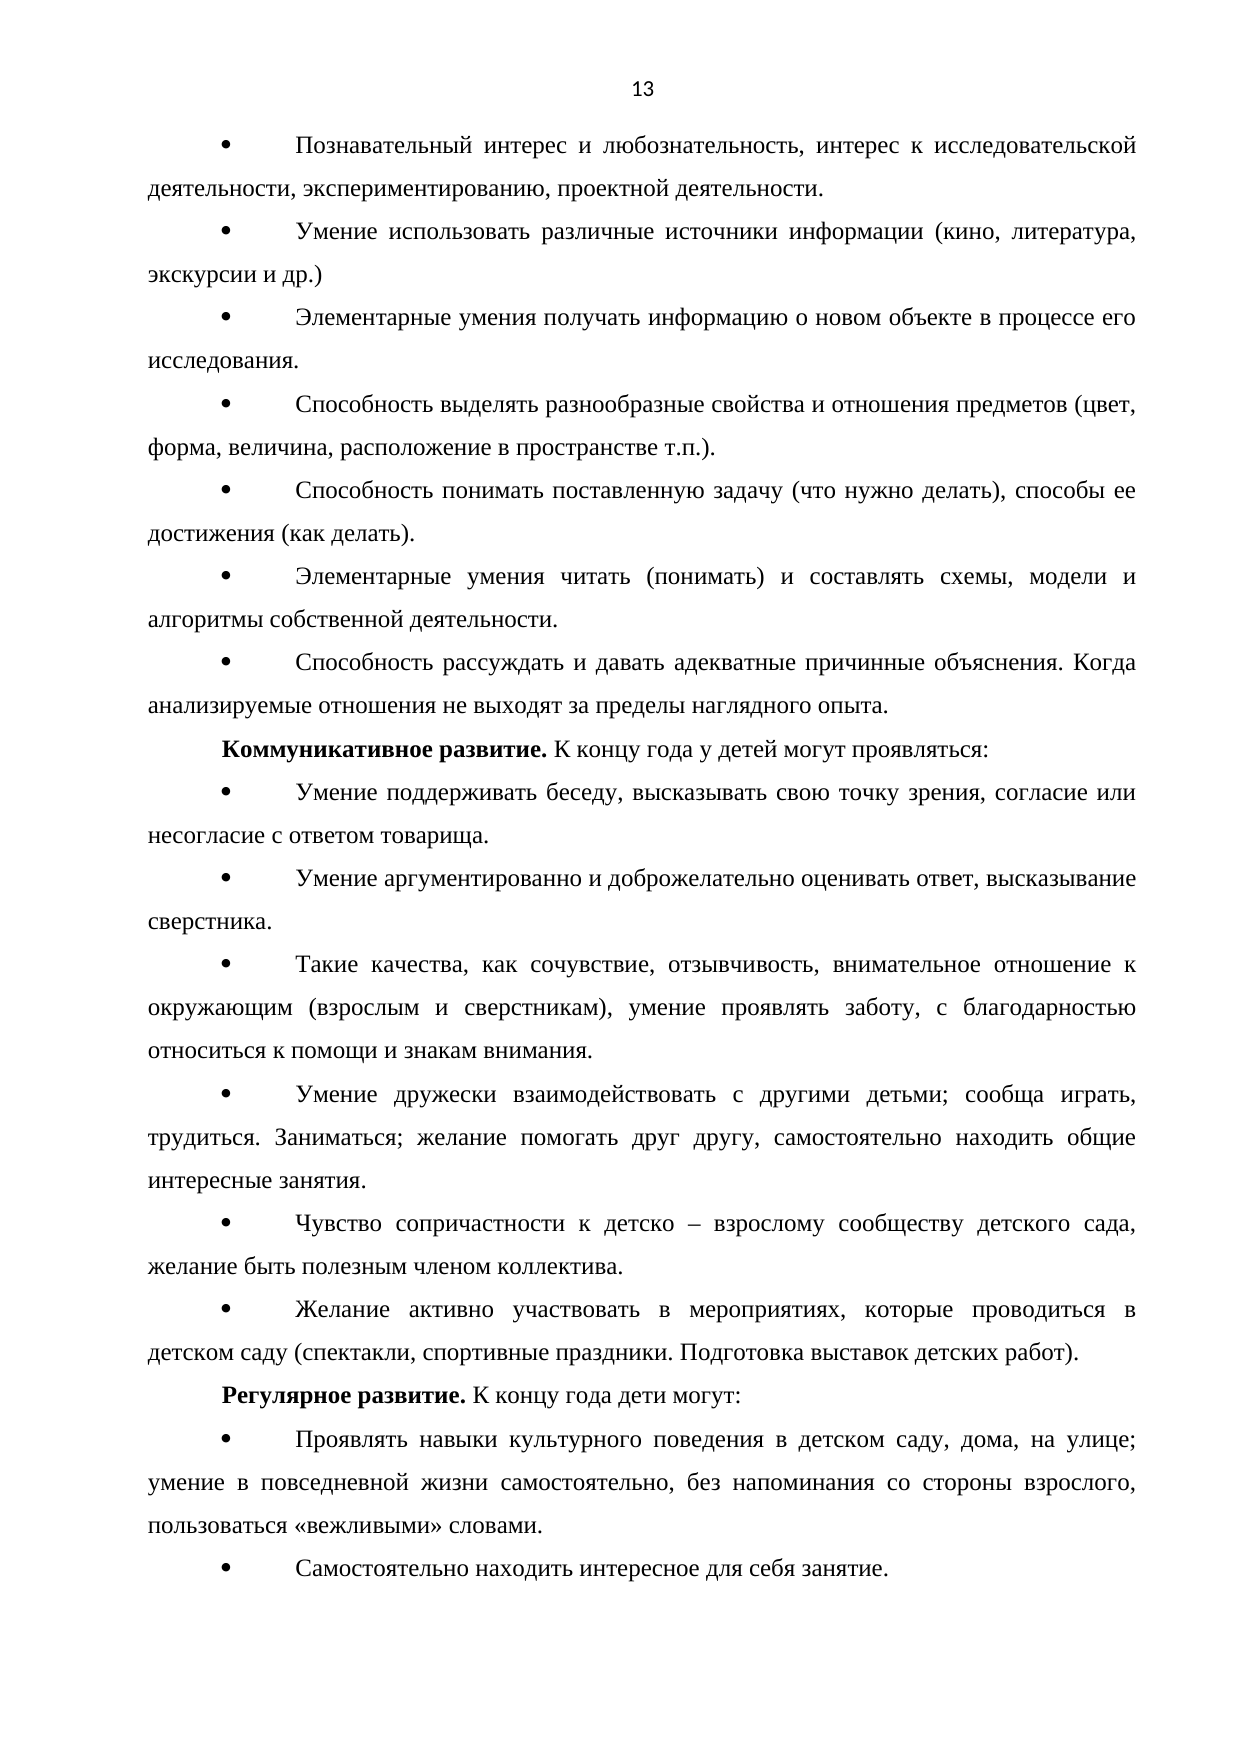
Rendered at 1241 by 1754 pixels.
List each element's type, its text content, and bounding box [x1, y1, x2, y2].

list Способность понимать поставленную задачу (что нужно делать), способы ее достижения (как делать). [148, 475, 1137, 547]
text Регулярное развитие. К концу года дети могут: [148, 1381, 1137, 1409]
list Умение аргументированно и доброжелательно оценивать ответ, высказывание сверстника. [148, 863, 1137, 935]
text Коммуникативное развитие. К концу года у детей могут проявляться: [148, 734, 1137, 762]
list Элементарные умения получать информацию о новом объекте в процессе его исследования. [148, 302, 1137, 374]
list Чувство сопричастности к детско – взрослому сообществу детского сада, желание быть полезным членом коллектива. [148, 1208, 1137, 1280]
list Проявлять навыки культурного поведения в детском саду, дома, на улице; умение в повседневной жизни самостоятельно, без напоминания со стороны взрослого, пользоваться «вежливыми» словами. [148, 1424, 1137, 1539]
list Умение использовать различные источники информации (кино, литература, экскурсии и др.) [148, 216, 1137, 288]
list Способность рассуждать и давать адекватные причинные объяснения. Когда анализируемые отношения не выходят за пределы наглядного опыта. [148, 647, 1137, 719]
list Умение поддерживать беседу, высказывать свою точку зрения, согласие или несогласие с ответом товарища. [148, 777, 1137, 849]
list Способность выделять разнообразные свойства и отношения предметов (цвет, форма, величина, расположение в пространстве т.п.). [148, 389, 1137, 461]
list Желание активно участвовать в мероприятиях, которые проводиться в детском саду (спектакли, спортивные праздники. Подготовка выставок детских работ). [148, 1294, 1137, 1366]
list Познавательный интерес и любознательность, интерес к исследовательской деятельности, экспериментированию, проектной деятельности. [148, 130, 1137, 202]
list Самостоятельно находить интересное для себя занятие. [148, 1553, 1137, 1582]
list Такие качества, как сочувствие, отзывчивость, внимательное отношение к окружающим (взрослым и сверстникам), умение проявлять заботу, с благодарностью относиться к помощи и знакам внимания. [148, 949, 1137, 1064]
list Умение дружески взаимодействовать с другими детьми; сообща играть, трудиться. Заниматься; желание помогать друг другу, самостоятельно находить общие интересные занятия. [148, 1079, 1137, 1194]
list Элементарные умения читать (понимать) и составлять схемы, модели и алгоритмы собственной деятельности. [148, 561, 1137, 633]
